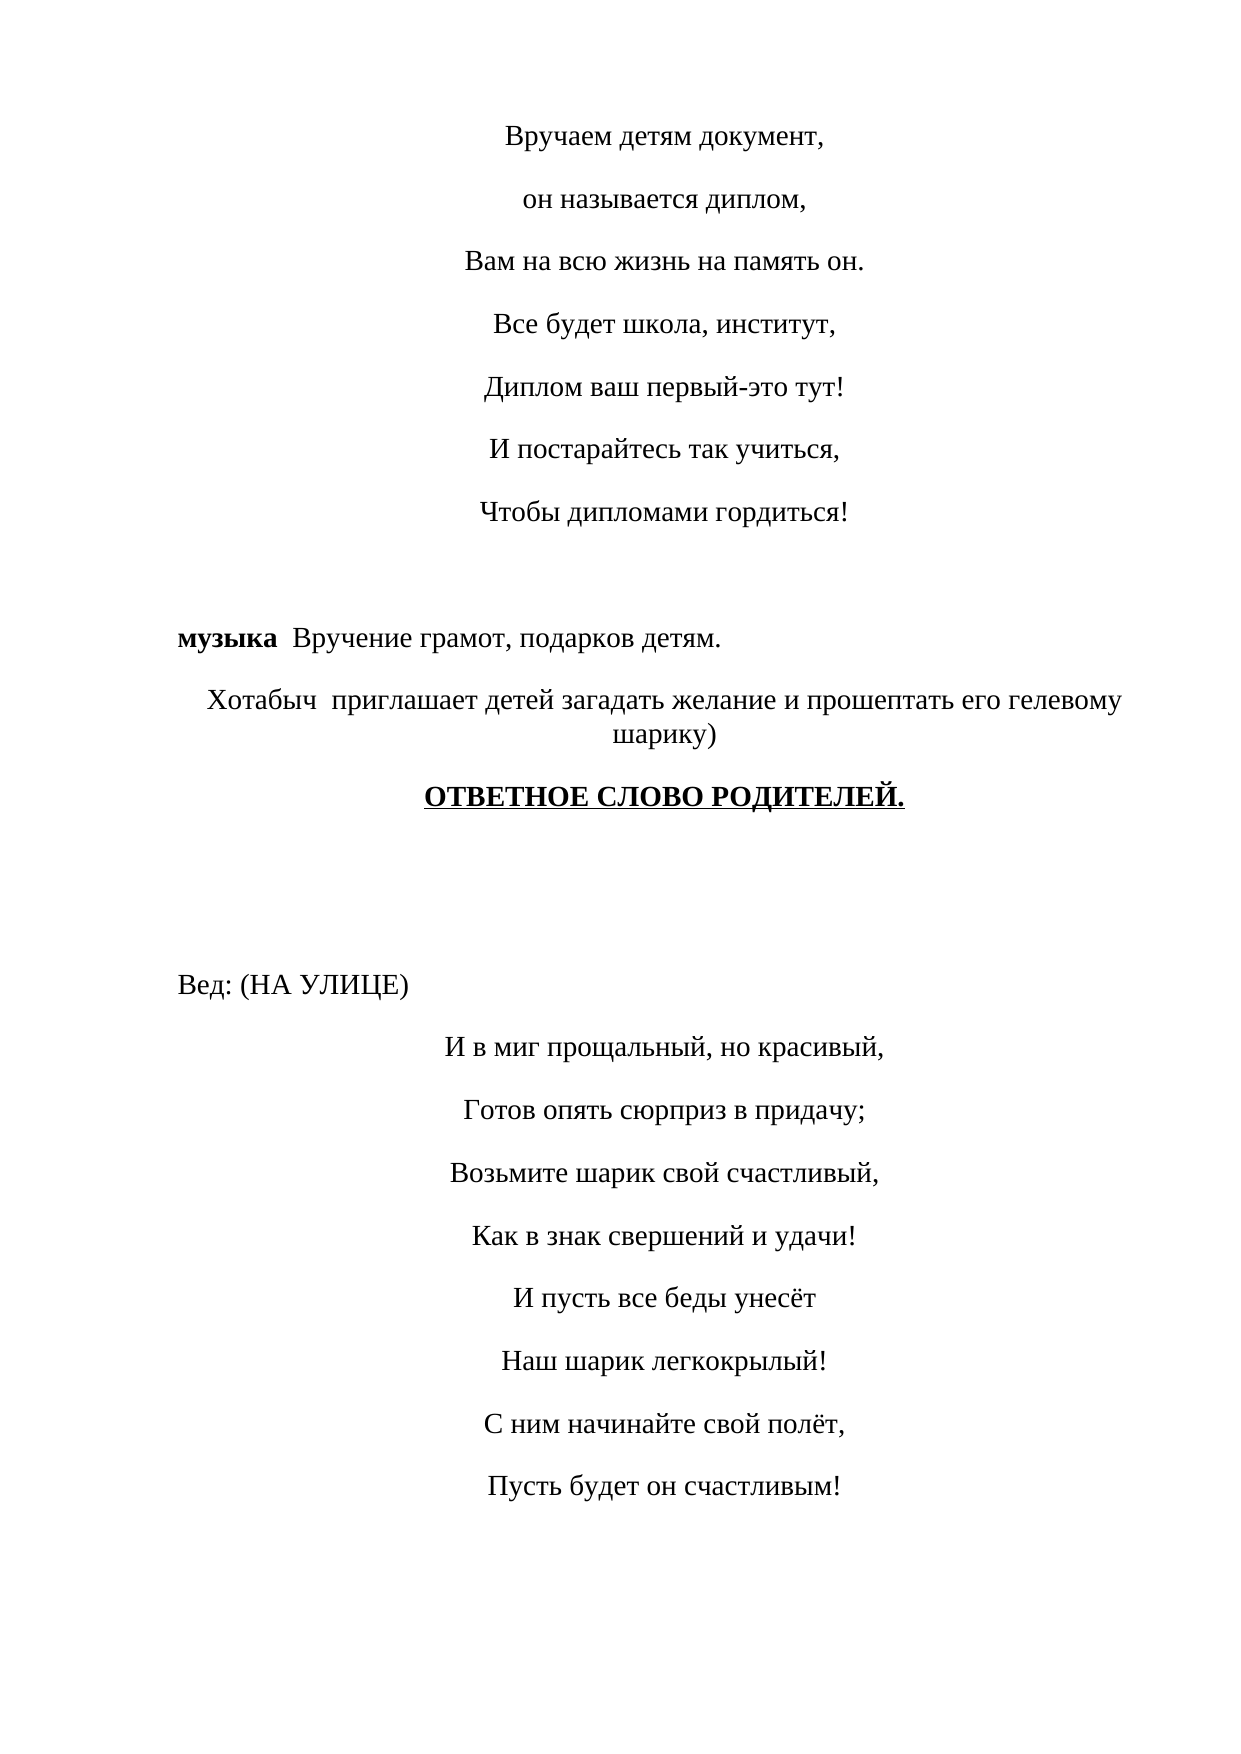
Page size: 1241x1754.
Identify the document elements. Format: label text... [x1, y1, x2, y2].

text Чтобы дипломами гордиться! [177, 494, 1152, 528]
text Как в знак свершений и удачи! [177, 1218, 1152, 1251]
text Вручаем детям документ, [177, 118, 1152, 152]
text Диплом ваш первый-это тут! [177, 369, 1152, 402]
text ОТВЕТНОЕ СЛОВО РОДИТЕЛЕЙ. [177, 779, 1152, 812]
text Все будет школа, институт, [177, 306, 1152, 340]
text Пусть будет он счастливым! [177, 1468, 1152, 1502]
text И пусть все беды унесёт [177, 1280, 1152, 1314]
text С ним начинайте свой полёт, [177, 1406, 1152, 1439]
text Хотабыч приглашает детей загадать желание и прошептать его гелевому шарику) [177, 682, 1152, 749]
text Наш шарик легкокрылый! [177, 1343, 1152, 1377]
text Возьмите шарик свой счастливый, [177, 1155, 1152, 1188]
text Вед: (НА УЛИЦЕ) [177, 967, 1152, 1000]
text Готов опять сюрприз в придачу; [177, 1092, 1152, 1126]
text И постарайтесь так учиться, [177, 432, 1152, 465]
text он называется диплом, [177, 181, 1152, 214]
text Вам на всю жизнь на память он. [177, 243, 1152, 277]
text музыка Вручение грамот, подарков детям. [177, 620, 1152, 653]
text И в миг прощальный, но красивый, [177, 1029, 1152, 1063]
